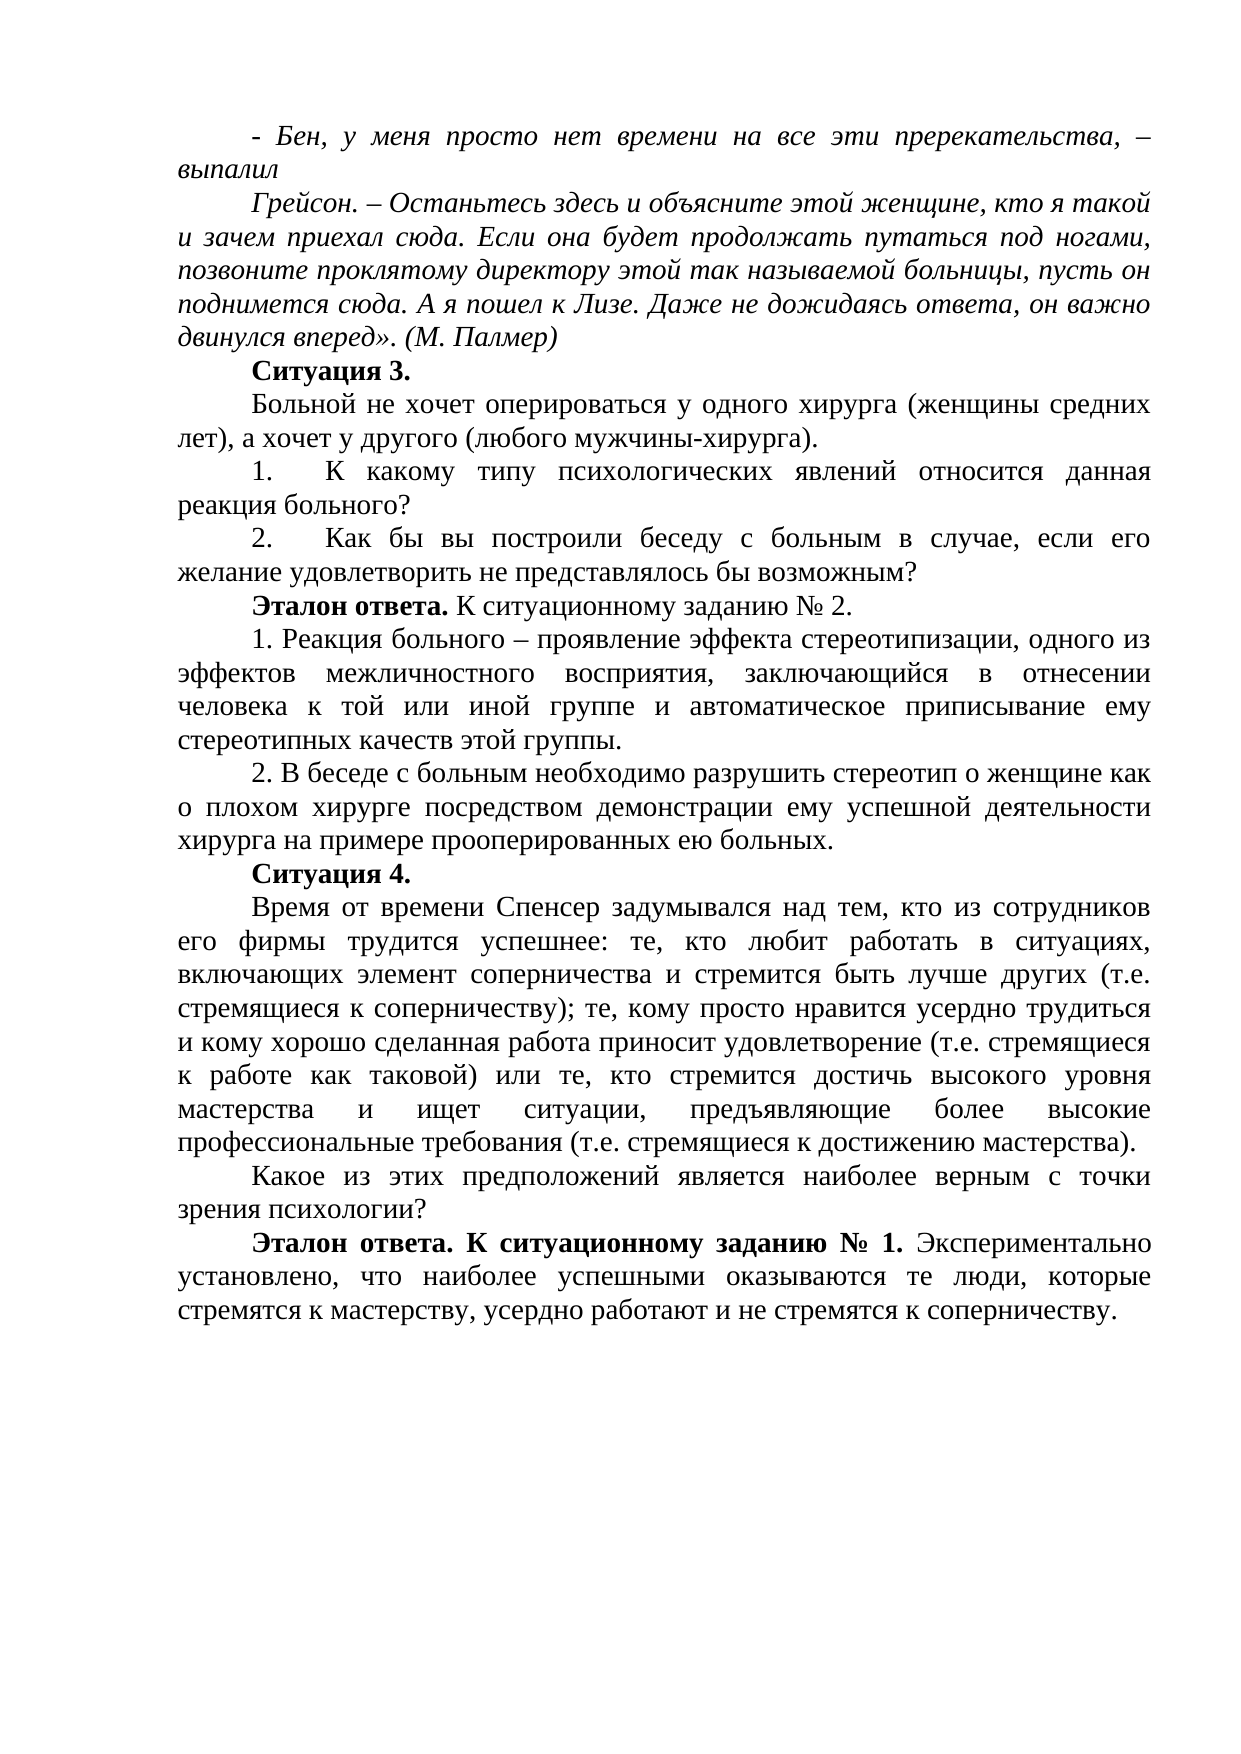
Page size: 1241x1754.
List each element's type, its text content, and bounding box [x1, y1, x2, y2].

text Какое из этих предположений является наиболее верным с точки зрения психологии? [177, 1158, 1152, 1225]
text Больной не хочет оперироваться у одного хирурга (женщины средних лет), а хочет у другого (любого мужчины-хирурга). [177, 386, 1152, 453]
list К какому типу психологических явлений относится данная реакция больного? [177, 453, 1152, 521]
text Грейсон. – Останьтесь здесь и объясните этой женщине, кто я такой и зачем приехал сюда. Если она будет продолжать путаться под ногами, позвоните проклятому директору этой так называемой больницы, пусть он поднимется сюда. А я пошел к Лизе. Даже не дожидаясь ответа, он важно двинулся вперед». (М. Палмер) [177, 185, 1152, 353]
text Эталон ответа. К ситуационному заданию № 1. Экспериментально установлено, что наиболее успешными оказываются те люди, которые стремятся к мастерству, усердно работают и не стремятся к соперничеству. [177, 1225, 1152, 1326]
text Эталон ответа. К ситуационному заданию № 2. [177, 588, 1152, 621]
text 1. Реакция больного – проявление эффекта стереотипизации, одного из эффектов межличностного восприятия, заключающийся в отнесении человека к той или иной группе и автоматическое приписывание ему стереотипных качеств этой группы. [177, 621, 1152, 755]
text Время от времени Спенсер задумывался над тем, кто из сотрудников его фирмы трудится успешнее: те, кто любит работать в ситуациях, включающих элемент соперничества и стремится быть лучше других (т.е. стремящиеся к соперничеству); те, кому просто нравится усердно трудиться и кому хорошо сделанная работа приносит удовлетворение (т.е. стремящиеся к работе как таковой) или те, кто стремится достичь высокого уровня мастерства и ищет ситуации, предъявляющие более высокие профессиональные требования (т.е. стремящиеся к достижению мастерства). [177, 889, 1152, 1158]
list Как бы вы построили беседу с больным в случае, если его желание удовлетворить не представлялось бы возможным? [177, 521, 1152, 588]
text Ситуация 3. [177, 353, 1152, 386]
text - Бен, у меня просто нет времени на все эти пререкательства, – выпалил [177, 118, 1152, 185]
text 2. В беседе с больным необходимо разрушить стереотип о женщине как о плохом хирурге посредством демонстрации ему успешной деятельности хирурга на примере прооперированных ею больных. [177, 755, 1152, 856]
text Ситуация 4. [177, 856, 1152, 889]
